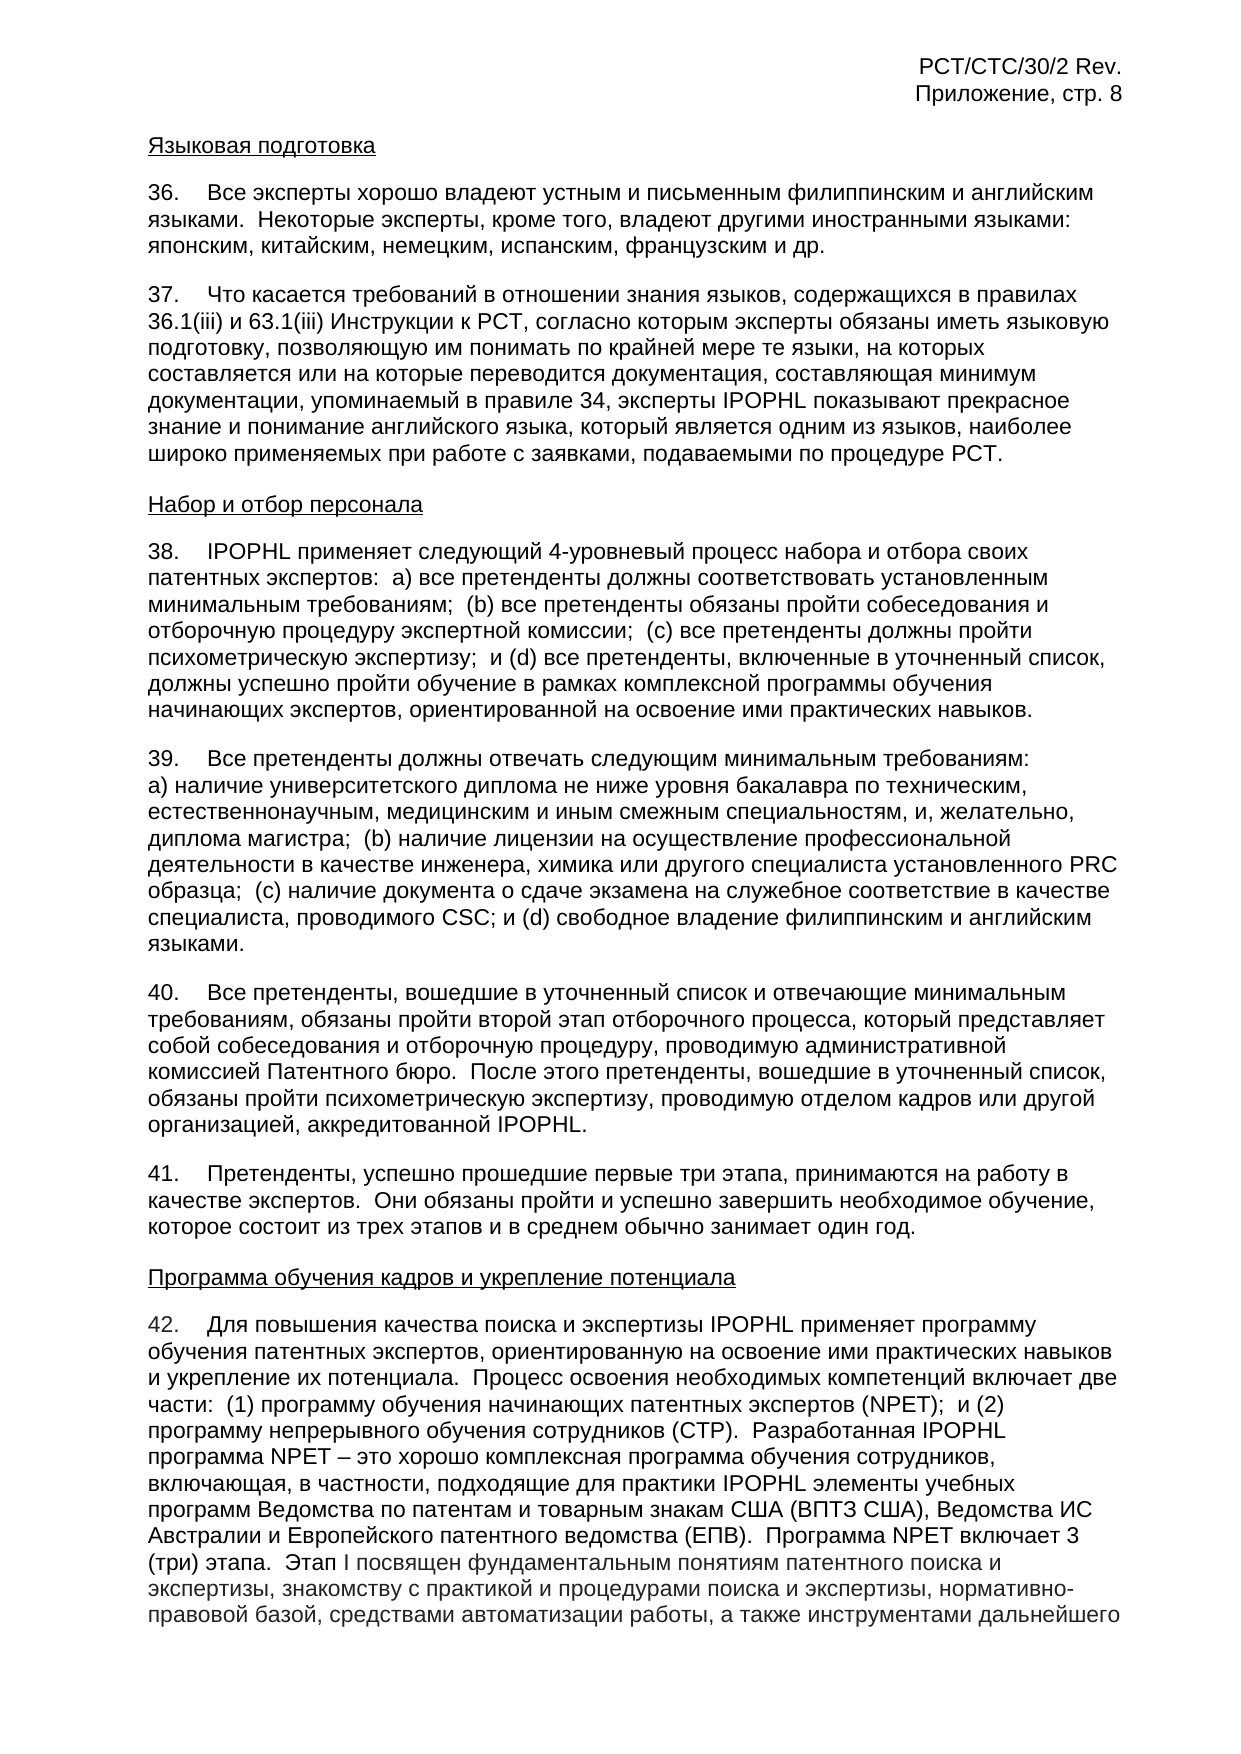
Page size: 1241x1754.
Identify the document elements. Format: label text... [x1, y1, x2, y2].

subtitle Программа обучения кадров и укрепление потенциала [148, 1264, 1122, 1291]
text Претенденты, успешно прошедшие первые три этапа, принимаются на работу в качестве экспертов. Они обязаны пройти и успешно завершить необходимое обучение, которое состоит из трех этапов и в среднем обычно занимает один год. [148, 1160, 1122, 1239]
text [148, 1311, 1122, 1628]
subtitle Набор и отбор персонала [148, 491, 1122, 517]
text IPOPHL применяет следующий 4-уровневый процесс набора и отбора своих патентных экспертов: a) все претенденты должны соответствовать установленным минимальным требованиям; (b) все претенденты обязаны пройти собеседования и отборочную процедуру экспертной комиссии; (c) все претенденты должны пройти психометрическую экспертизу; и (d) все претенденты, включенные в уточненный список, должны успешно пройти обучение в рамках комплексной программы обучения начинающих экспертов, ориентированной на освоение ими практических навыков. [148, 538, 1122, 722]
text Все претенденты, вошедшие в уточненный список и отвечающие минимальным требованиям, обязаны пройти второй этап отборочного процесса, который представляет собой собеседования и отборочную процедуру, проводимую административной комиссией Патентного бюро. После этого претенденты, вошедшие в уточненный список, обязаны пройти психометрическую экспертизу, проводимую отделом кадров или другой организацией, аккредитованной IPOPHL. [148, 979, 1122, 1137]
text Все претенденты должны отвечать следующим минимальным требованиям: a) наличие университетского диплома не ниже уровня бакалавра по техническим, естественнонаучным, медицинским и иным смежным специальностям, и, желательно, диплома магистра; (b) наличие лицензии на осуществление профессиональной деятельности в качестве инженера, химика или другого специалиста установленного PRC образца; (c) наличие документа о сдаче экзамена на служебное соответствие в качестве специалиста, проводимого CSC; и (d) свободное владение филиппинским и английским языками. [148, 745, 1122, 956]
text Что касается требований в отношении знания языков, содержащихся в правилах 36.1(iii) и 63.1(iii) Инструкции к PCT, согласно которым эксперты обязаны иметь языковую подготовку, позволяющую им понимать по крайней мере те языки, на которых составляется или на которые переводится документация, составляющая минимум документации, упоминаемый в правиле 34, эксперты IPOPHL показывают прекрасное знание и понимание английского языка, который является одним из языков, наиболее широко применяемых при работе с заявками, подаваемыми по процедуре PCT. [148, 281, 1122, 466]
subtitle Языковая подготовка [148, 132, 1122, 158]
text Все эксперты хорошо владеют устным и письменным филиппинским и английским языками. Некоторые эксперты, кроме того, владеют другими иностранными языками: японским, китайским, немецким, испанским, французским и др. [148, 179, 1122, 258]
